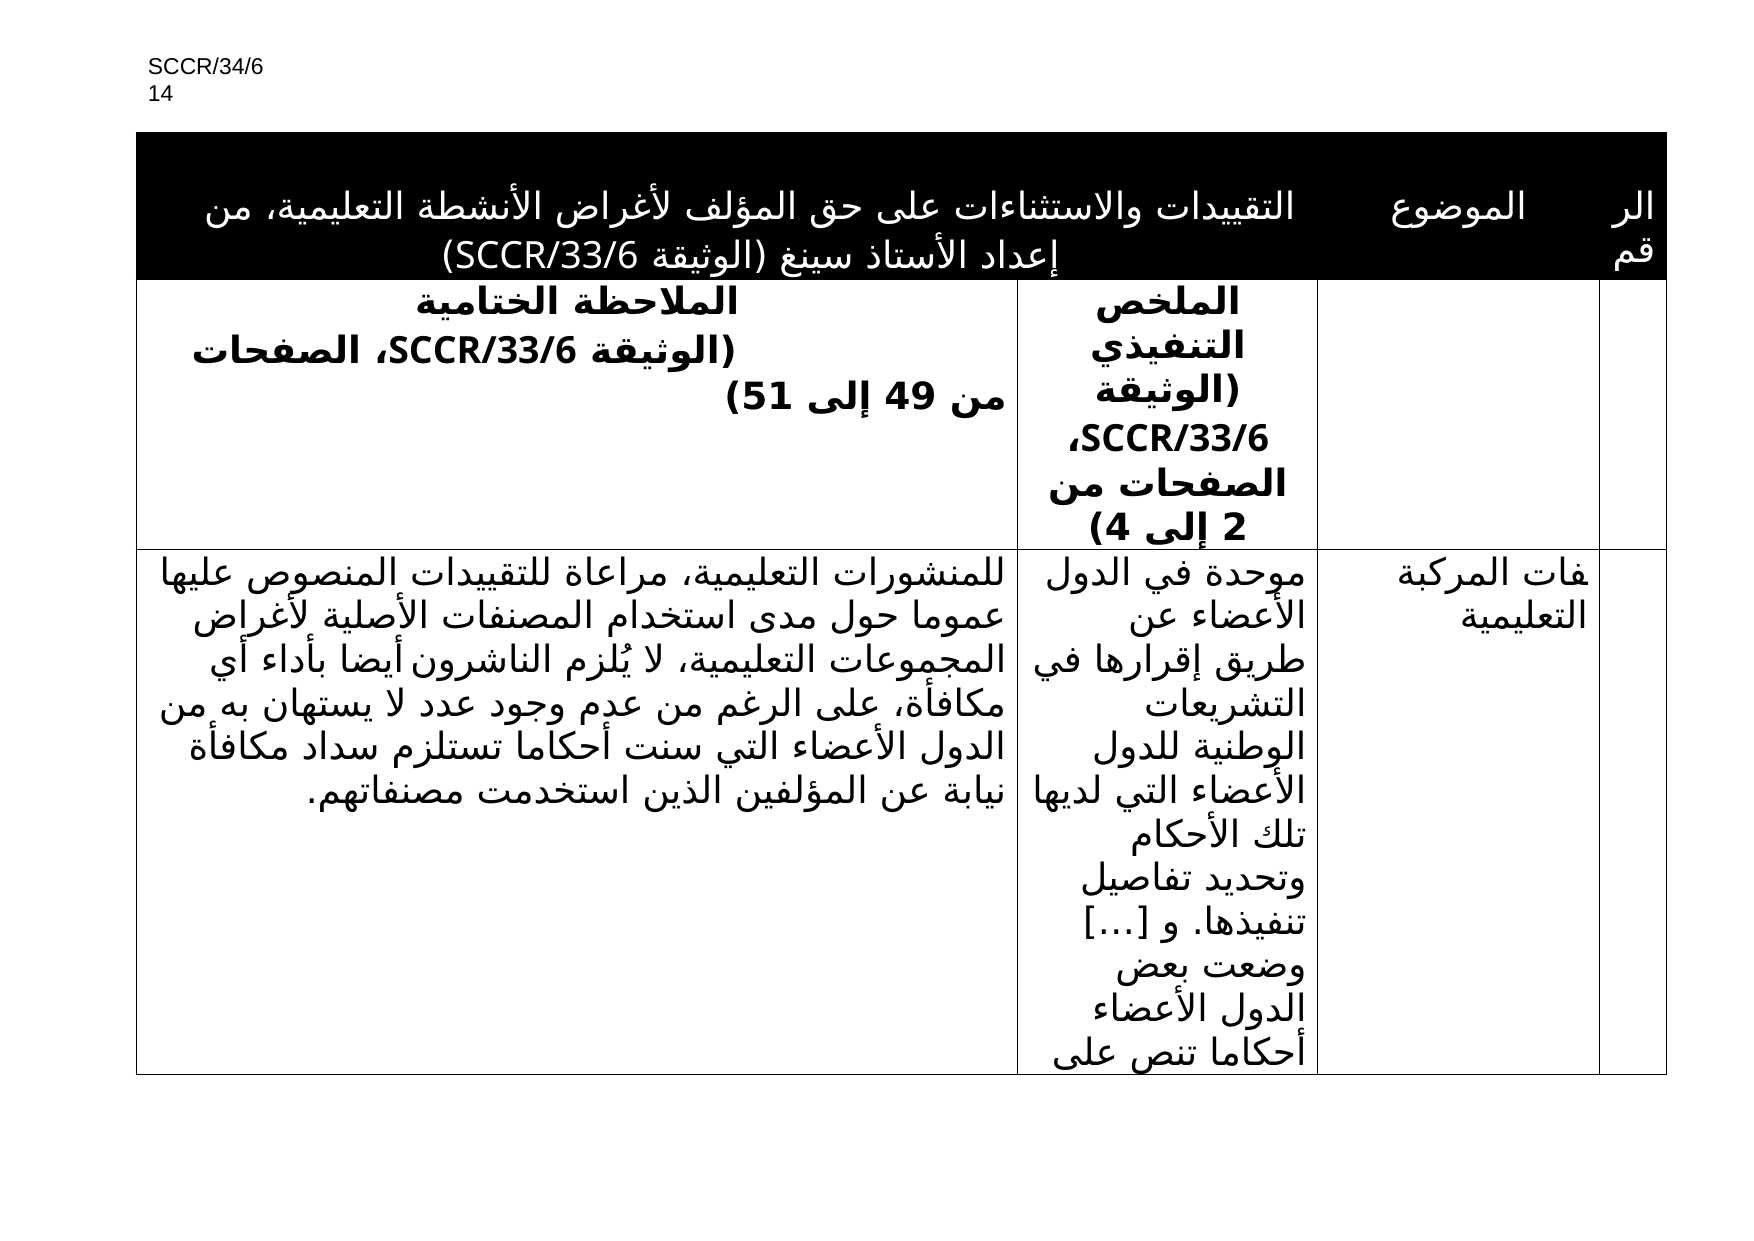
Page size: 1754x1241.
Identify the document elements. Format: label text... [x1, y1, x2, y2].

table_cell الملاحظة الختامية (الوثيقة SCCR/33/6، الصفحات من 49 إلى 51) [137, 280, 1017, 549]
table_header الرقم [1600, 133, 1666, 279]
table_header الموضوع [1318, 133, 1599, 279]
table_cell الملخص التنفيذي (الوثيقة SCCR/33/6، الصفحات من 2 إلى 4) [1018, 280, 1317, 549]
table_header التقييدات والاستثناءات على حق المؤلف لأغراض الأنشطة التعليمية، من إعداد الأستاذ سينغ (الوثيقة SCCR/33/6) [137, 133, 1317, 279]
table_cell [1318, 280, 1599, 549]
table_cell [1600, 280, 1666, 549]
table_cell 4 [1600, 550, 1666, 1074]
table_cell أحكام […]. المنشورات التعليمية تنفَّذ عامة بطريقة موحدة في الدول الأعضاء عن طريق إقرارها في التشريعات الوطنية للدول الأعضاء التي لديها تلك الأحكام وتحديد تفاصيل تنفيذها. […] أما بالنسبة للمنشورات التعليمية، مراعاة للتقييدات المنصوص عليها عموما حول مدى استخدام المصنفات الأصلية لأغراض المجموعات التعليمية، لا يُلزم الناشرون أيضا بأداء أي مكافأة، على الرغم من عدم وجود عدد لا يستهان به من الدول الأعضاء التي سنت أحكاما تستلزم سداد مكافأة نيابة عن المؤلفين الذين استخدمت مصنفاتهم. [137, 550, 1017, 1074]
table_cell أحكام […] المنشورات التعليمية تنفَّذ عامة بطريقة موحدة في الدول الأعضاء عن طريق إقرارها في التشريعات الوطنية للدول الأعضاء التي لديها تلك الأحكام وتحديد تفاصيل تنفيذها. و […] وضعت بعض الدول الأعضاء أحكاما تنص على مكافأة فيما يخص المصنفات الأصلية المدمجة في المنشورات التعليمية. ولما كانت تلك الفئات من الأحكام غير مطبقة على نطاق واسع مثل الفئات الأخرى، فيمكن للدول الأعضاء أن تصلح قوانينها الوطنية لتنفيذ تلك الأحكام. [1018, 550, 1317, 1074]
table_cell المنشورات/المختارات/مجموعات المصنفات/المصنفات المركبة التعليمية [1318, 550, 1599, 1074]
